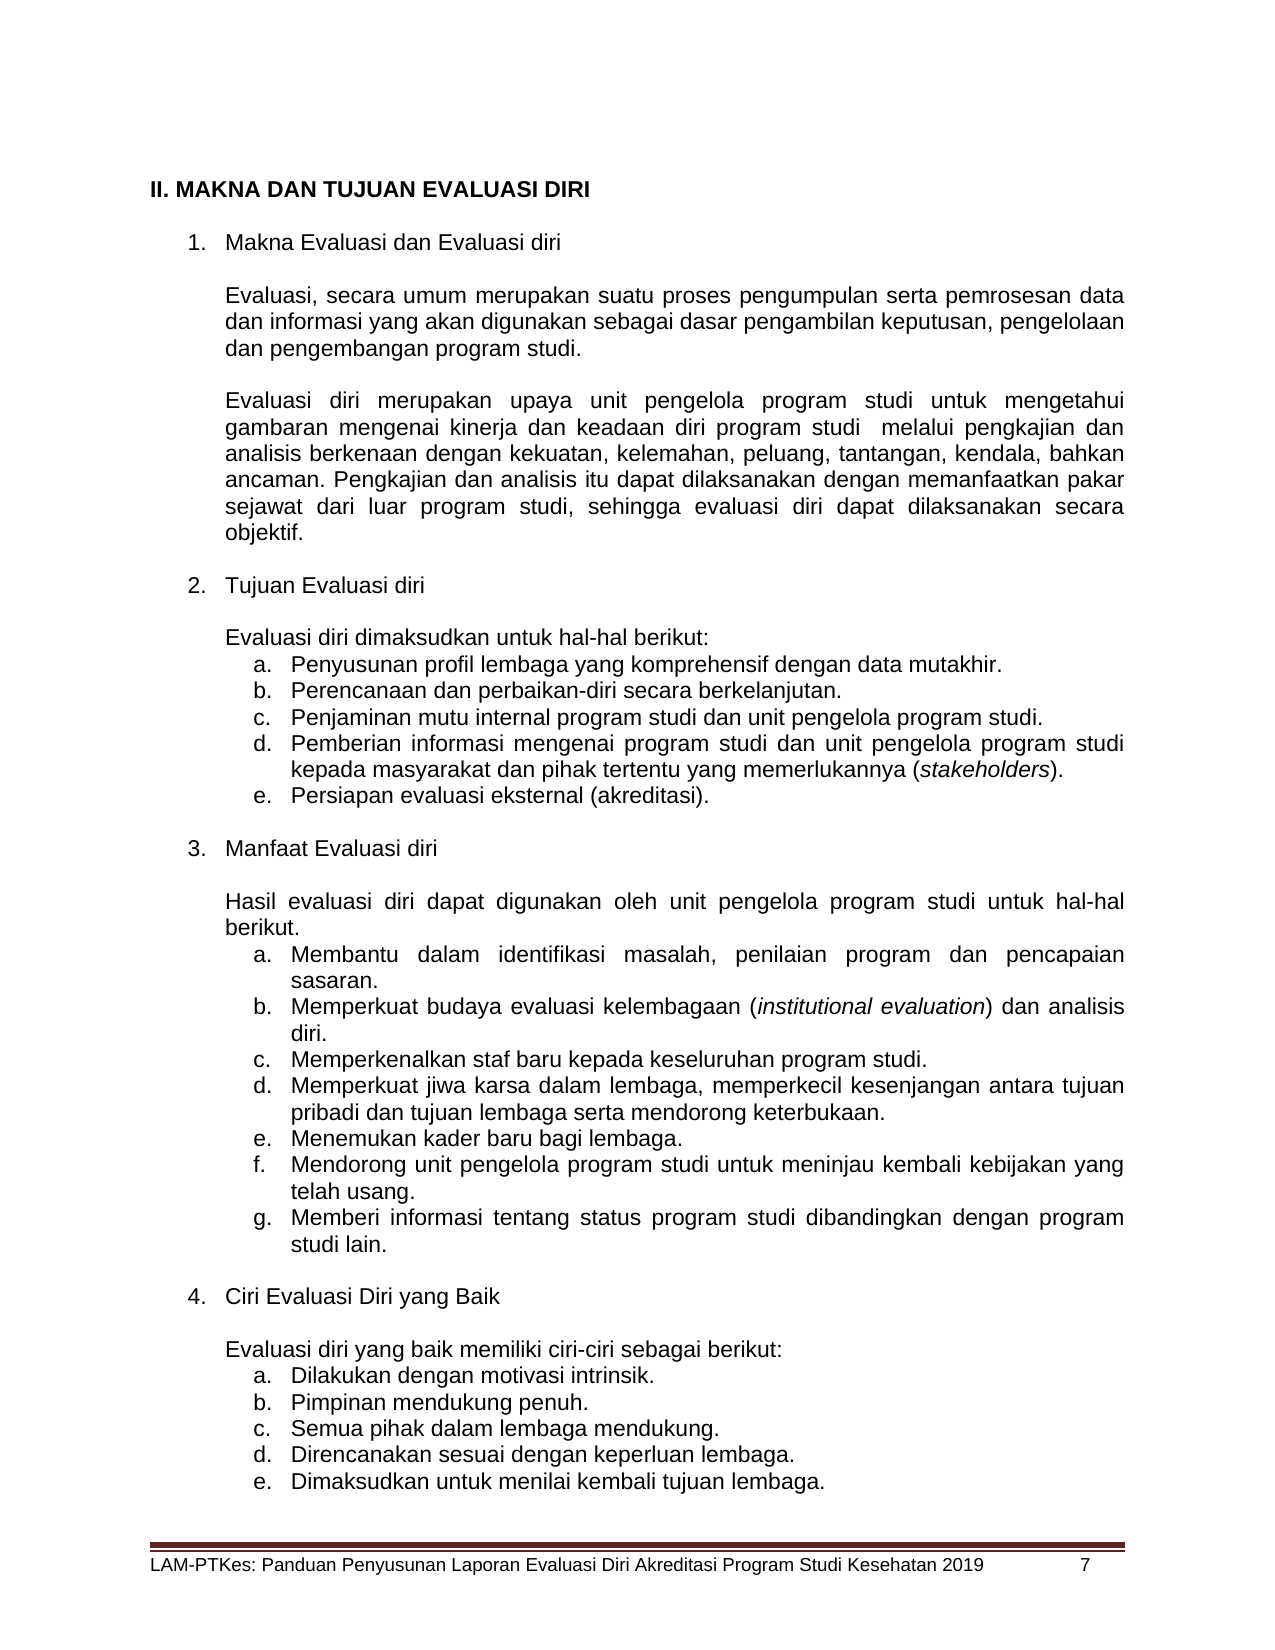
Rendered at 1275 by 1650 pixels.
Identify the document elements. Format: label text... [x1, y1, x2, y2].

list Ciri Evaluasi Diri yang Baik [187, 1283, 1125, 1309]
list Penjaminan mutu internal program studi dan unit pengelola program studi. [253, 703, 1125, 730]
list Dimaksudkan untuk menilai kembali tujuan lembaga. [253, 1468, 1125, 1494]
list Menemukan kader baru bagi lembaga. [253, 1125, 1125, 1151]
text Evaluasi diri yang baik memiliki ciri-ciri sebagai berikut: [225, 1336, 1125, 1362]
text Hasil evaluasi diri dapat digunakan oleh unit pengelola program studi untuk hal-hal berikut. [225, 888, 1125, 941]
list Memberi informasi tentang status program studi dibandingkan dengan program studi lain. [253, 1204, 1125, 1257]
list Perencanaan dan perbaikan-diri secara berkelanjutan. [253, 677, 1125, 703]
list Manfaat Evaluasi diri [187, 835, 1125, 862]
text Evaluasi diri merupakan upaya unit pengelola program studi untuk mengetahui gambaran mengenai kinerja dan keadaan diri program studi melalui pengkajian dan analisis berkenaan dengan kekuatan, kelemahan, peluang, tantangan, kendala, bahkan ancaman. Pengkajian dan analisis itu dapat dilaksanakan dengan memanfaatkan pakar sejawat dari luar program studi, sehingga evaluasi diri dapat dilaksanakan secara objektif. [225, 387, 1125, 545]
list Makna Evaluasi dan Evaluasi diri [187, 229, 1125, 255]
list Pimpinan mendukung penuh. [253, 1389, 1125, 1415]
list Pemberian informasi mengenai program studi dan unit pengelola program studi kepada masyarakat dan pihak tertentu yang memerlukannya (stakeholders). [253, 730, 1125, 782]
list Memperkuat budaya evaluasi kelembagaan (institutional evaluation) dan analisis diri. [253, 993, 1125, 1046]
list Tujuan Evaluasi diri [187, 572, 1125, 598]
list Membantu dalam identifikasi masalah, penilaian program dan pencapaian sasaran. [253, 941, 1125, 993]
subtitle II. MAKNA DAN TUJUAN EVALUASI DIRI [150, 176, 1125, 203]
list Penyusunan profil lembaga yang komprehensif dengan data mutakhir. [253, 651, 1125, 677]
list Mendorong unit pengelola program studi untuk meninjau kembali kebijakan yang telah usang. [253, 1151, 1125, 1204]
list Semua pihak dalam lembaga mendukung. [253, 1415, 1125, 1441]
list Persiapan evaluasi eksternal (akreditasi). [253, 782, 1125, 809]
text Evaluasi, secara umum merupakan suatu proses pengumpulan serta pemrosesan data dan informasi yang akan digunakan sebagai dasar pengambilan keputusan, pengelolaan dan pengembangan program studi. [225, 282, 1125, 361]
list Memperkenalkan staf baru kepada keseluruhan program studi. [253, 1046, 1125, 1072]
list Dilakukan dengan motivasi intrinsik. [253, 1362, 1125, 1389]
list Direncanakan sesuai dengan keperluan lembaga. [253, 1441, 1125, 1468]
list Memperkuat jiwa karsa dalam lembaga, memperkecil kesenjangan antara tujuan pribadi dan tujuan lembaga serta mendorong keterbukaan. [253, 1072, 1125, 1125]
text Evaluasi diri dimaksudkan untuk hal-hal berikut: [225, 624, 1125, 651]
